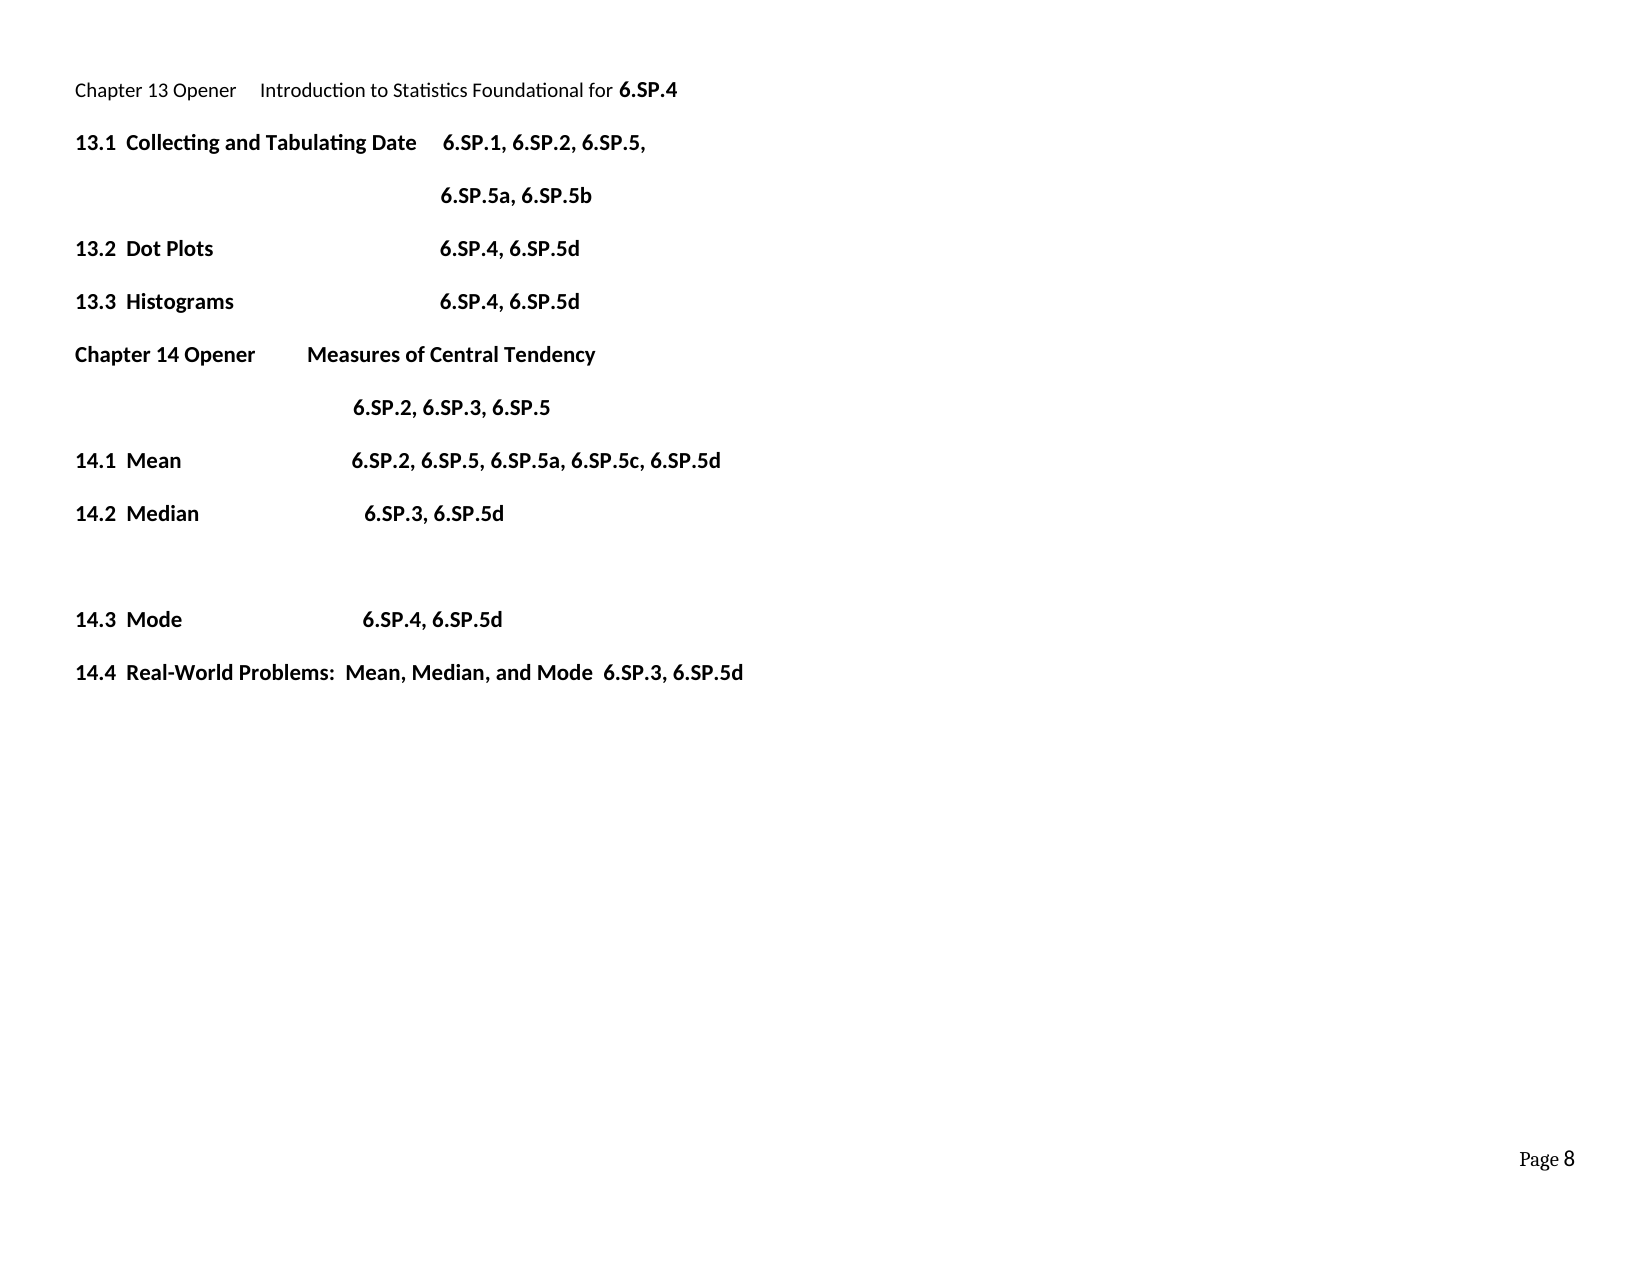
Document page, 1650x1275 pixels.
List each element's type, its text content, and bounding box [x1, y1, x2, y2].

text 14.4 Real-World Problems: Mean, Median, and Mode 6.SP.3, 6.SP.5d [75, 658, 1564, 686]
text 14.3 Mode 6.SP.4, 6.SP.5d [75, 605, 1564, 633]
text 6.SP.2, 6.SP.3, 6.SP.5 [75, 393, 1650, 421]
text Chapter 13 Opener Introduction to Statistics Foundational for 6.SP.4 [75, 75, 1650, 103]
text 6.SP.5a, 6.SP.5b [75, 181, 1650, 209]
text 14.1 Mean 6.SP.2, 6.SP.5, 6.SP.5a, 6.SP.5c, 6.SP.5d [75, 446, 1564, 474]
text 13.3 Histograms 6.SP.4, 6.SP.5d [75, 287, 1650, 315]
text 14.2 Median 6.SP.3, 6.SP.5d [75, 499, 1564, 527]
text Chapter 14 Opener Measures of Central Tendency [75, 340, 1650, 368]
text 13.2 Dot Plots 6.SP.4, 6.SP.5d [75, 234, 1650, 262]
text 13.1 Collecting and Tabulating Date 6.SP.1, 6.SP.2, 6.SP.5, [75, 128, 1650, 156]
